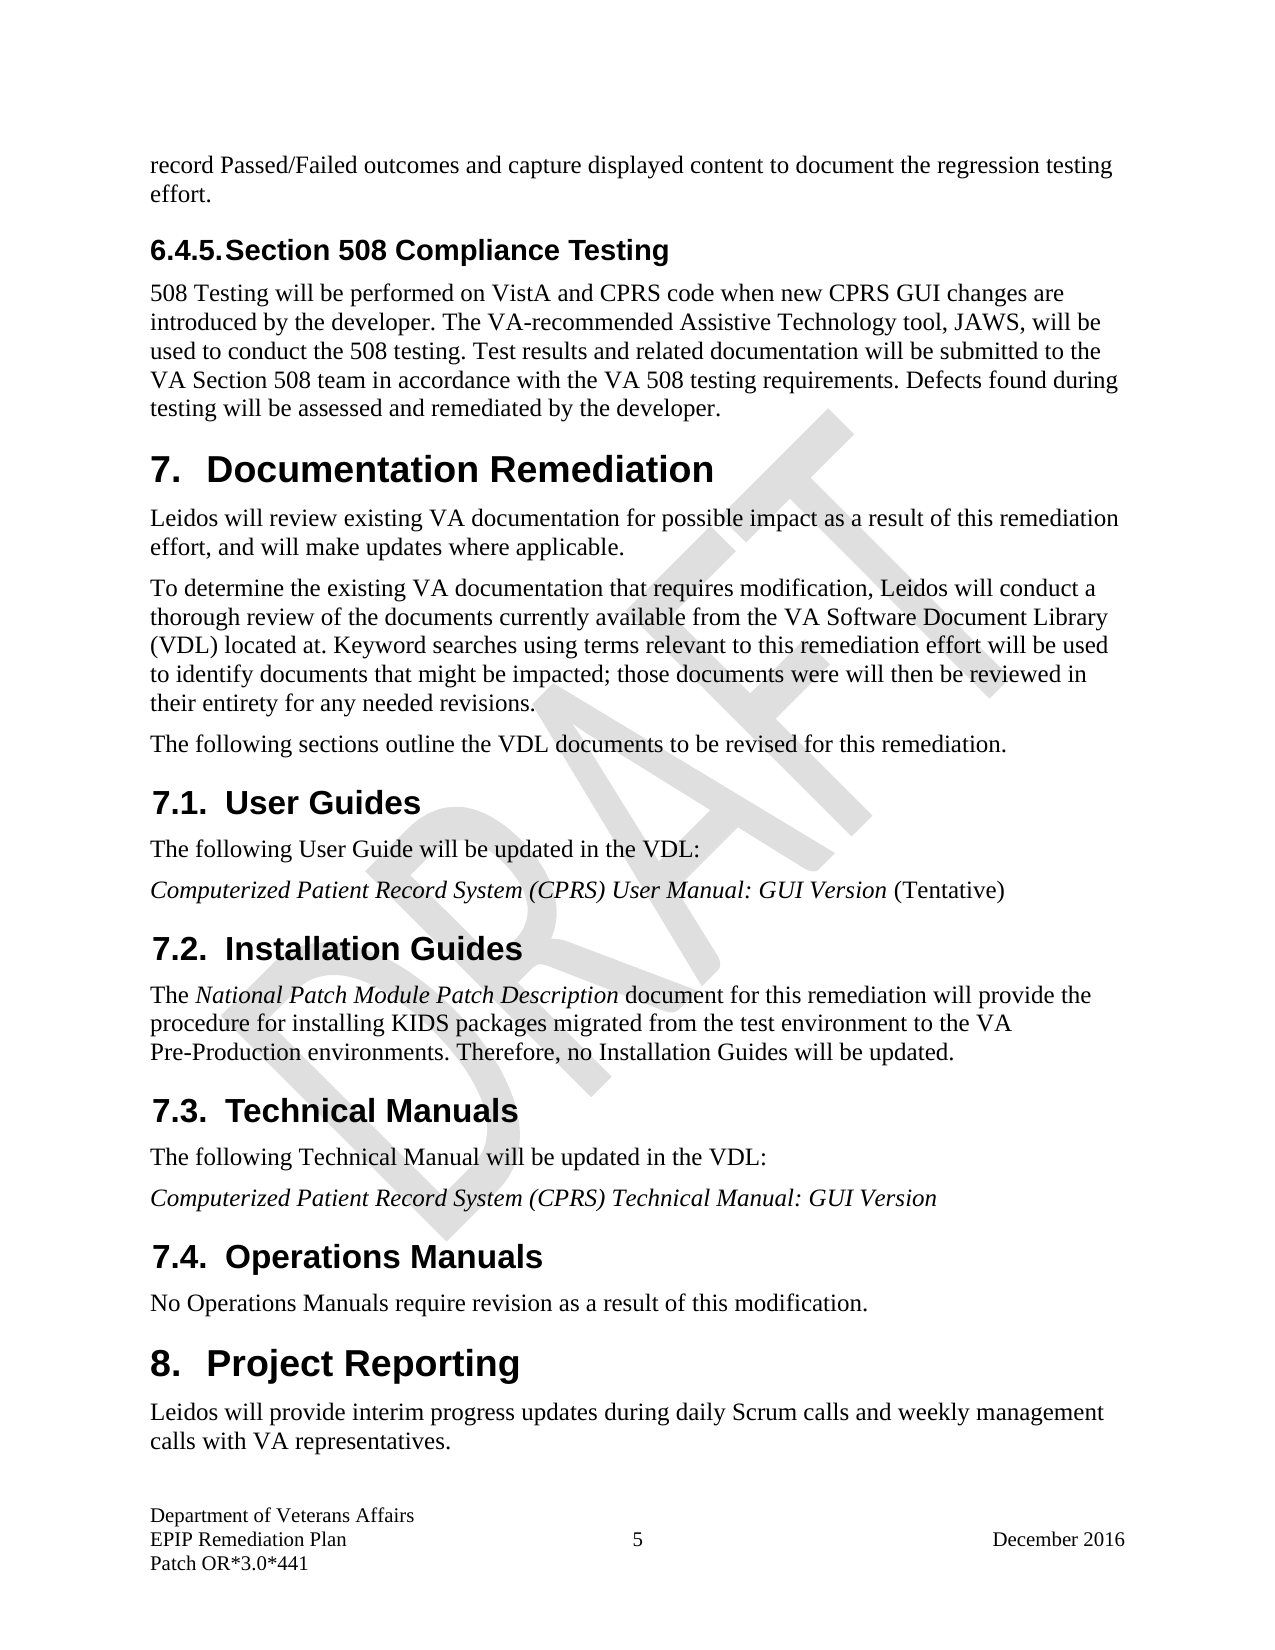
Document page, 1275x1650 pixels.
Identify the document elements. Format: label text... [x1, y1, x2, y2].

text Computerized Patient Record System (CPRS) User Manual: GUI Version (Tentative) [150, 875, 1125, 904]
text To determine the existing VA documentation that requires modification, Leidos will conduct a thorough review of the documents currently available from the VA Software Document Library (VDL) located at. Keyword searches using terms relevant to this remediation effort will be used to identify documents that might be impacted; those documents were will then be reviewed in their entirety for any needed revisions. [150, 573, 1125, 717]
text The following Technical Manual will be updated in the VDL: [150, 1142, 1125, 1171]
subtitle Operations Manuals [152, 1237, 1125, 1275]
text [150, 150, 1125, 207]
text No Operations Manuals require revision as a result of this modification. [150, 1288, 1125, 1317]
text The National Patch Module Patch Description document for this remediation will provide the procedure for installing KIDS packages migrated from the test environment to the VA Pre-Production environments. Therefore, no Installation Guides will be updated. [150, 980, 1125, 1066]
text The following sections outline the VDL documents to be revised for this remediation. [150, 729, 1125, 758]
subtitle Documentation Remediation [150, 447, 1125, 490]
text Leidos will review existing VA documentation for possible impact as a result of this remediation effort, and will make updates where applicable. [150, 503, 1125, 560]
text Leidos will provide interim progress updates during daily Scrum calls and weekly management calls with VA representatives. [150, 1397, 1125, 1455]
subtitle Project Reporting [150, 1342, 1125, 1385]
text 508 Testing will be performed on VistA and CPRS code when new CPRS GUI changes are introduced by the developer. The VA-recommended Assistive Technology tool, JAWS, will be used to conduct the 508 testing. Test results and related documentation will be submitted to the VA Section 508 team in accordance with the VA 508 testing requirements. Defects found during testing will be assessed and remediated by the developer. [150, 278, 1125, 422]
subtitle Section 508 Compliance Testing [150, 232, 1125, 266]
subtitle User Guides [152, 783, 1125, 821]
subtitle Installation Guides [152, 929, 1125, 967]
text Computerized Patient Record System (CPRS) Technical Manual: GUI Version [150, 1183, 1125, 1212]
subtitle Technical Manuals [152, 1091, 1125, 1129]
text The following User Guide will be updated in the VDL: [150, 834, 1125, 863]
